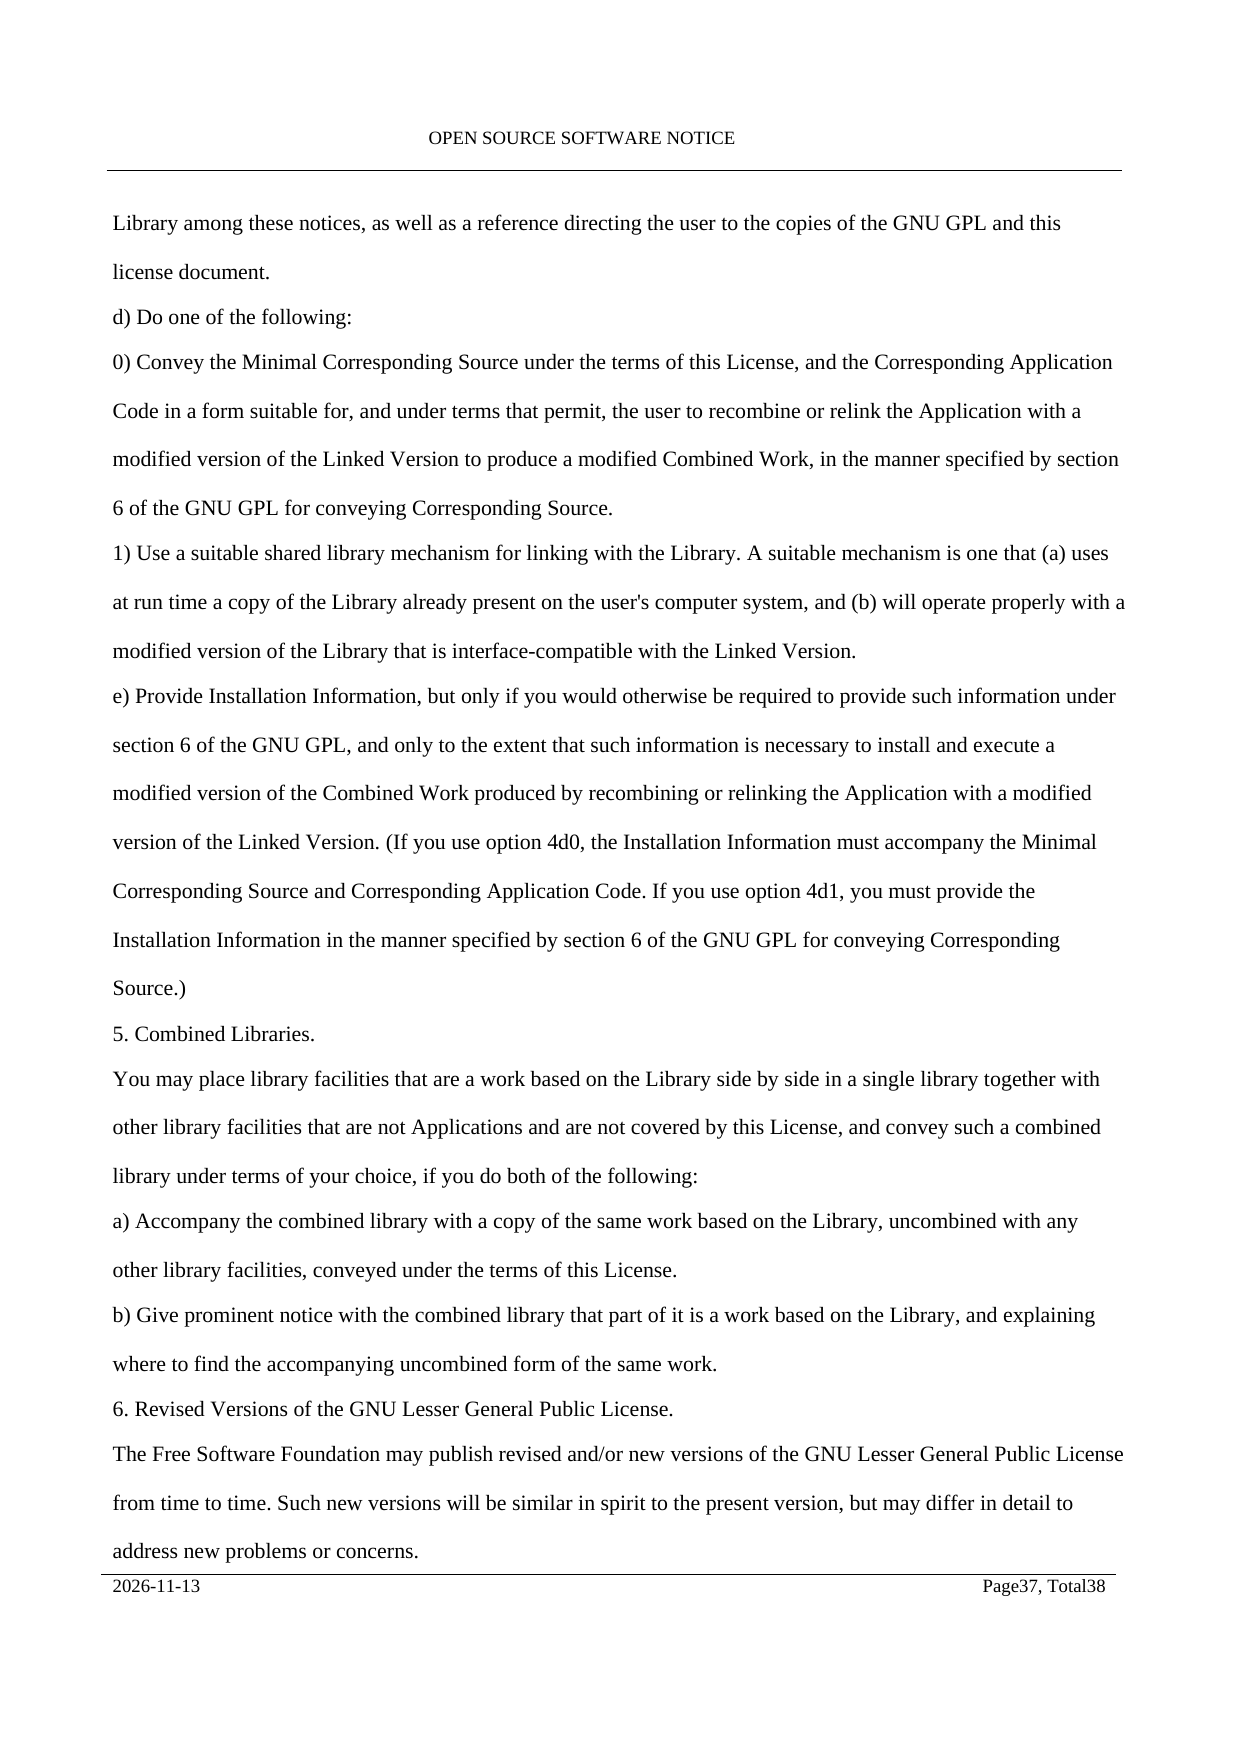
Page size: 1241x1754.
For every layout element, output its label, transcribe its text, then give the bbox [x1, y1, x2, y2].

text d) Do one of the following: [112, 300, 1128, 333]
text The Free Software Foundation may publish revised and/or new versions of the GNU Lesser General Public License from time to time. Such new versions will be similar in spirit to the present version, but may differ in detail to address new problems or concerns. [112, 1437, 1128, 1567]
text b) Give prominent notice with the combined library that part of it is a work based on the Library, and explaining where to find the accompanying uncombined form of the same work. [112, 1298, 1128, 1380]
text e) Provide Installation Information, but only if you would otherwise be required to provide such information under section 6 of the GNU GPL, and only to the extent that such information is necessary to install and execute a modified version of the Combined Work produced by recombining or relinking the Application with a modified version of the Linked Version. (If you use option 4d0, the Installation Information must accompany the Minimal Corresponding Source and Corresponding Application Code. If you use option 4d1, you must provide the Installation Information in the manner specified by section 6 of the GNU GPL for conveying Corresponding Source.) [112, 679, 1128, 1004]
text 6. Revised Versions of the GNU Lesser General Public License. [112, 1392, 1128, 1425]
text 0) Convey the Minimal Corresponding Source under the terms of this License, and the Corresponding Application Code in a form suitable for, and under terms that permit, the user to recombine or relink the Application with a modified version of the Linked Version to produce a modified Combined Work, in the manner specified by section 6 of the GNU GPL for conveying Corresponding Source. [112, 345, 1128, 524]
text a) Accompany the combined library with a copy of the same work based on the Library, uncombined with any other library facilities, conveyed under the terms of this License. [112, 1204, 1128, 1286]
text 1) Use a suitable shared library mechanism for linking with the Library. A suitable mechanism is one that (a) uses at run time a copy of the Library already present on the user's computer system, and (b) will operate properly with a modified version of the Library that is interface-compatible with the Linked Version. [112, 537, 1128, 667]
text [112, 206, 1128, 288]
text 5. Combined Libraries. [112, 1017, 1128, 1049]
text You may place library facilities that are a work based on the Library side by side in a single library together with other library facilities that are not Applications and are not covered by this License, and convey such a combined library under terms of your choice, if you do both of the following: [112, 1062, 1128, 1192]
